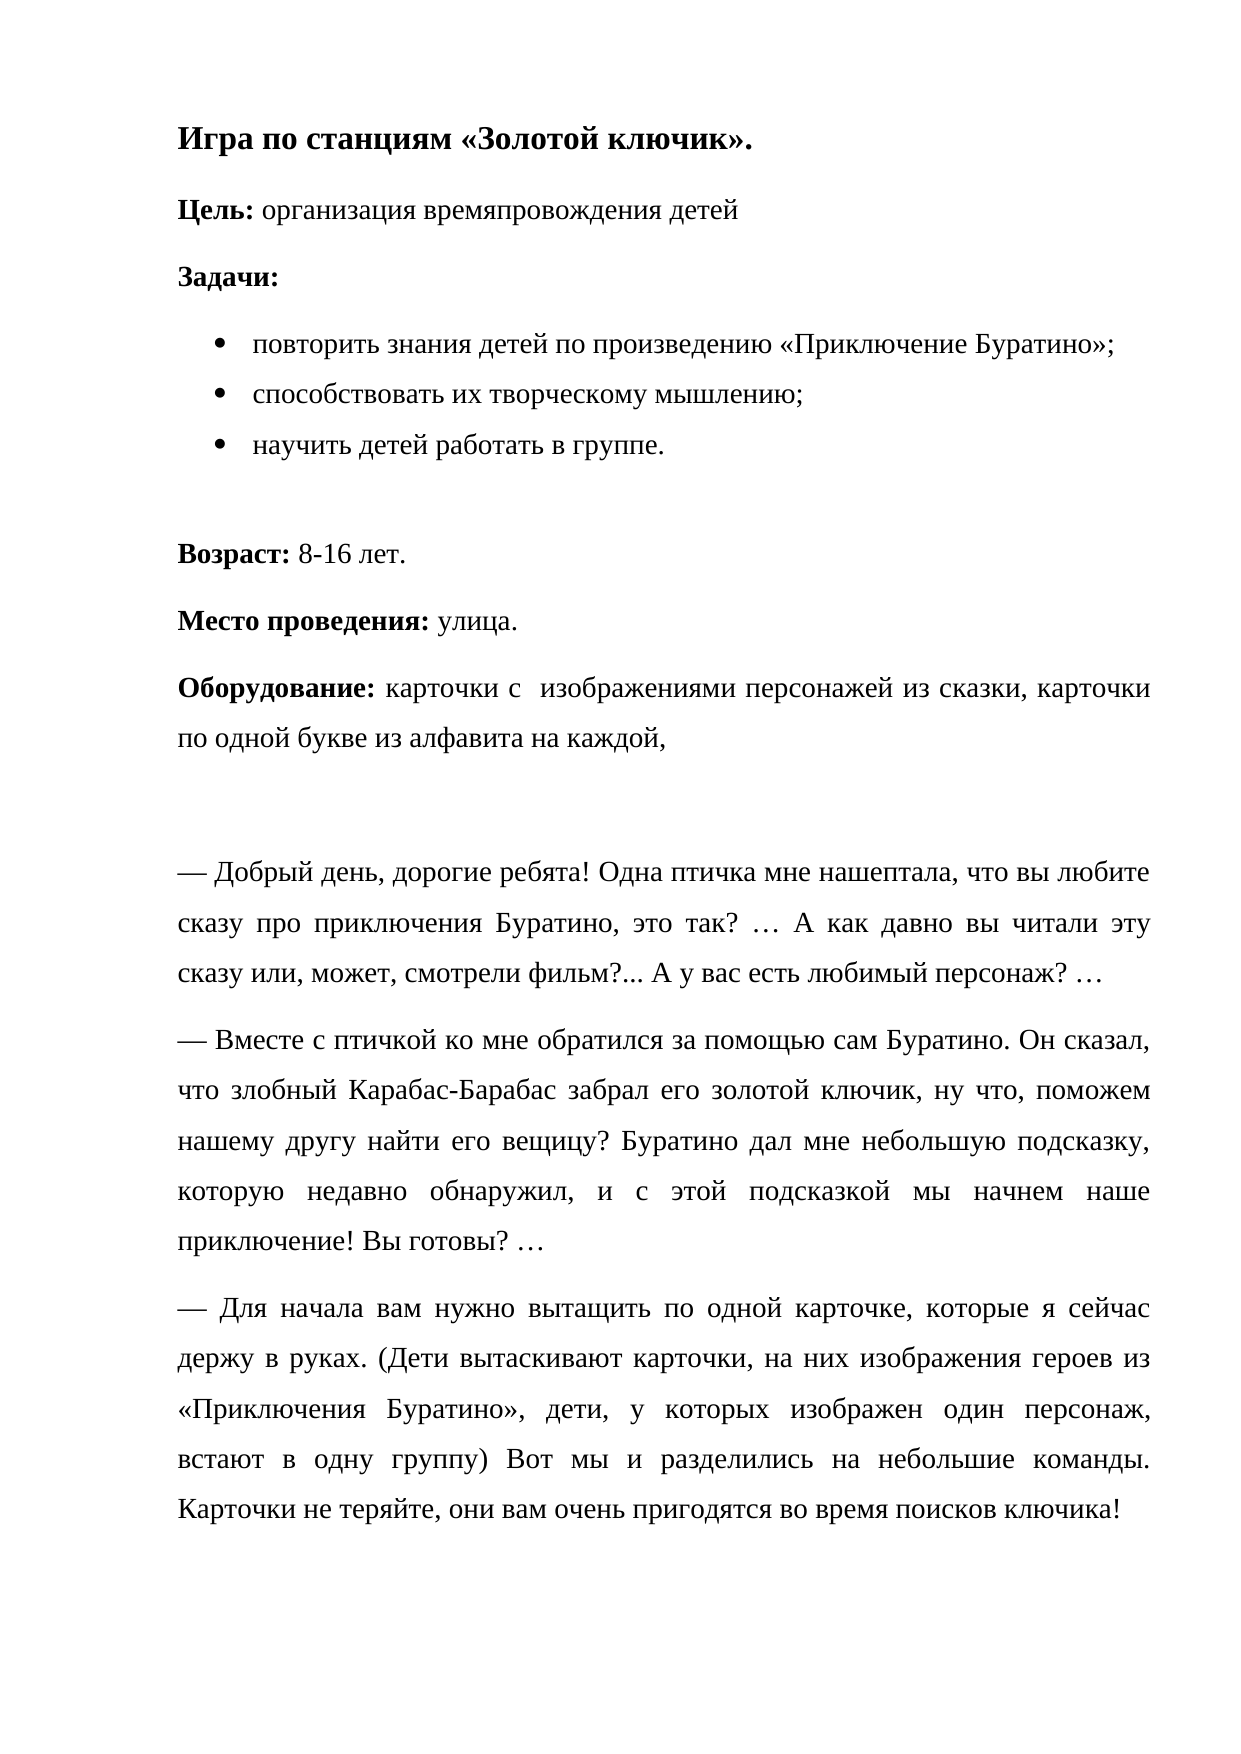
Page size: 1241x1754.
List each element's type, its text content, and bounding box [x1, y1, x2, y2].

text — Добрый день, дорогие ребята! Одна птичка мне нашептала, что вы любите сказу про приключения Буратино, это так? … А как давно вы читали эту сказу или, может, смотрели фильм?... А у вас есть любимый персонаж? … [177, 854, 1152, 988]
text Игра по станциям «Золотой ключик». [177, 118, 1152, 156]
text Цель: организация времяпровождения детей [177, 192, 1152, 226]
text — Вместе с птичкой ко мне обратился за помощью сам Буратино. Он сказал, что злобный Карабас-Барабас забрал его золотой ключик, ну что, поможем нашему другу найти его вещицу? Буратино дал мне небольшую подсказку, которую недавно обнаружил, и с этой подсказкой мы начнем наше приключение! Вы готовы? … [177, 1022, 1152, 1257]
text Задачи: [177, 259, 1152, 293]
list научить детей работать в группе. [215, 427, 1152, 461]
text — Для начала вам нужно вытащить по одной карточке, которые я сейчас держу в руках. (Дети вытаскивают карточки, на них изображения героев из «Приключения Буратино», дети, у которых изображен один персонаж, встают в одну группу) Вот мы и разделились на небольшие команды. Карточки не теряйте, они вам очень пригодятся во время поисков ключика! [177, 1290, 1152, 1525]
list повторить знания детей по произведению «Приключение Буратино»; [215, 326, 1152, 360]
text Место проведения: улица. [177, 603, 1152, 637]
list способствовать их творческому мышлению; [215, 377, 1152, 410]
text Оборудование: карточки с изображениями персонажей из сказки, карточки по одной букве из алфавита на каждой, [177, 670, 1152, 754]
text Возраст: 8-16 лет. [177, 536, 1152, 570]
